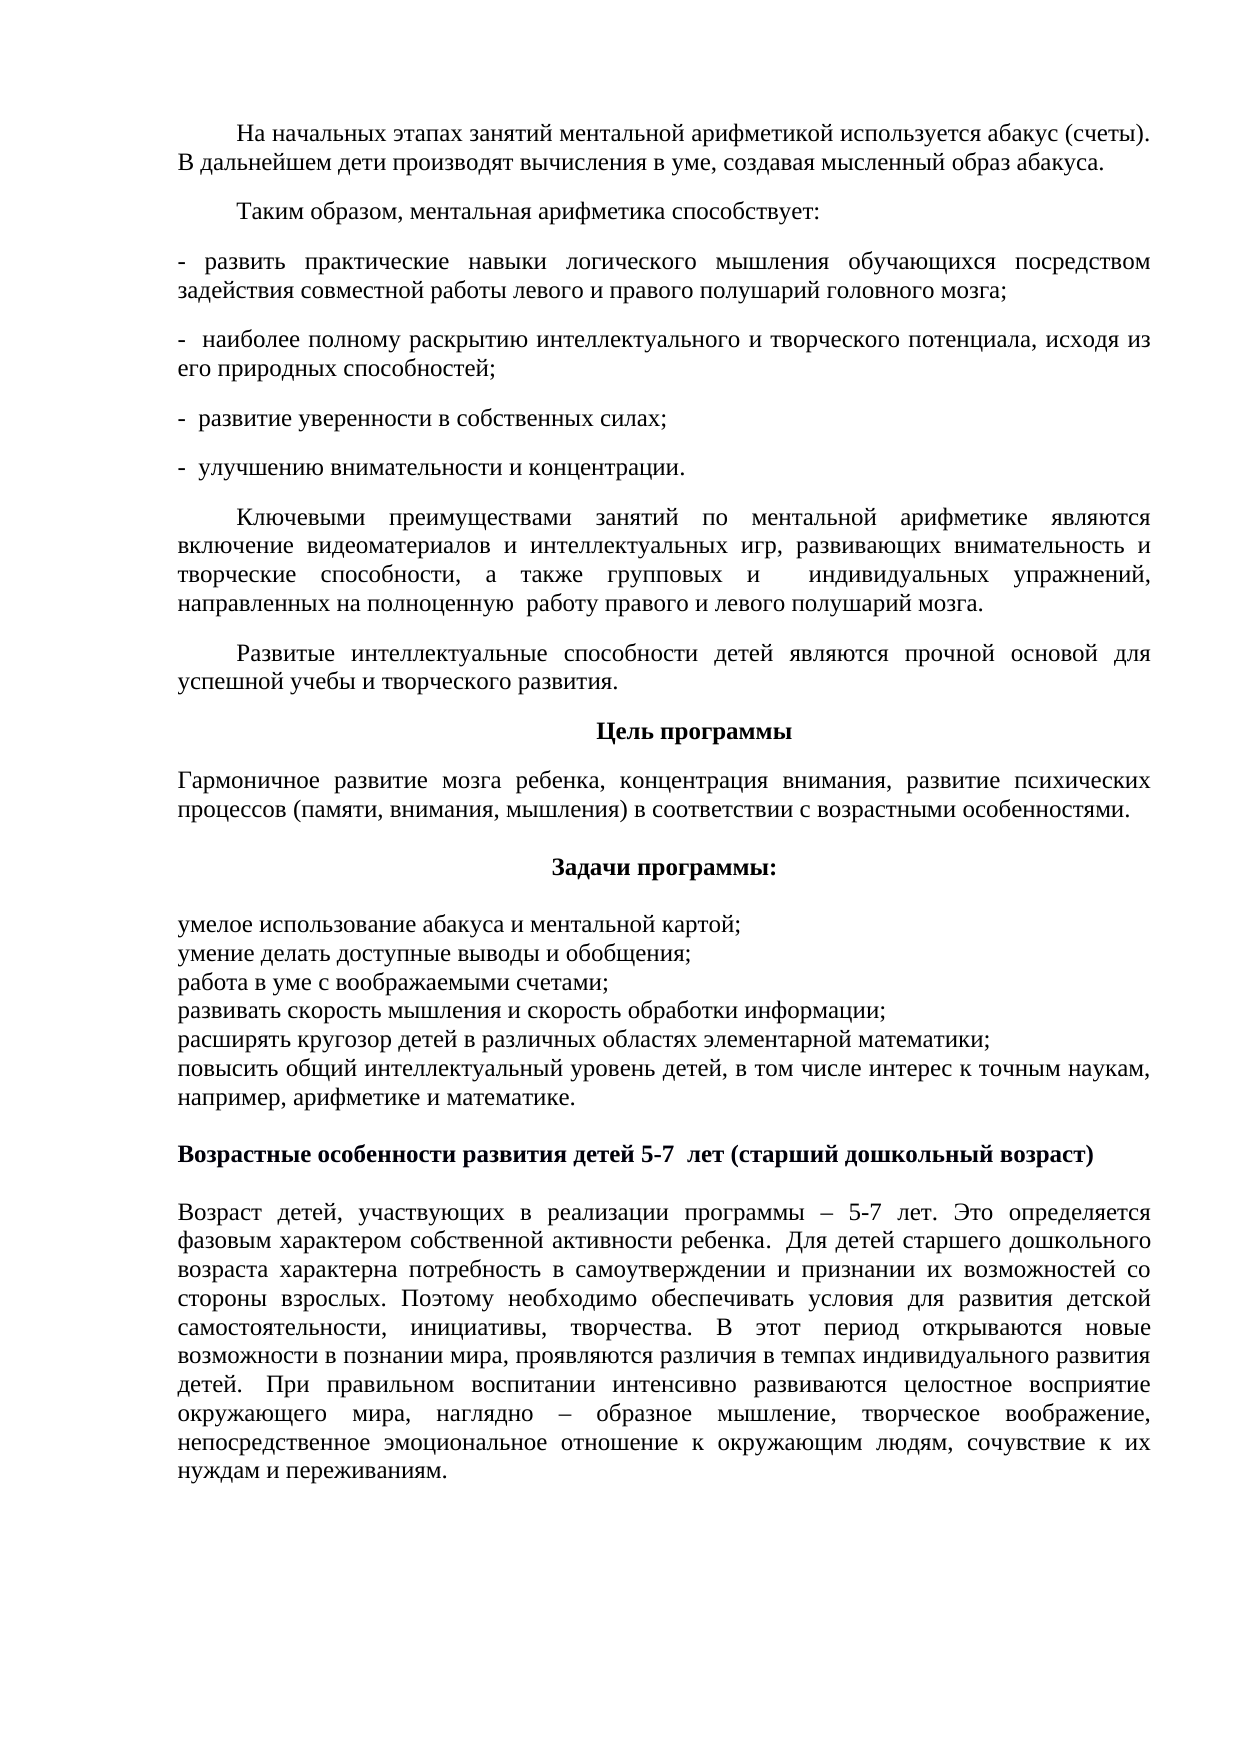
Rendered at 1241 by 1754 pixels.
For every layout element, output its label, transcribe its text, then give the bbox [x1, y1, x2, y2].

text Таким образом, ментальная арифметика способствует: [177, 196, 1152, 225]
text - развить практические навыки логического мышления обучающихся посредством задействия совместной работы левого и правого полушарий головного мозга; [177, 246, 1152, 303]
text Возраст детей, участвующих в реализации программы – 5-7 лет. Это определяется фазовым характером собственной активности ребенка. Для детей старшего дошкольного возраста характерна потребность в самоутверждении и признании их возможностей со стороны взрослых. Поэтому необходимо обеспечивать условия для развития детской самостоятельности, инициативы, творчества. В этот период открываются новые возможности в познании мира, проявляются различия в темпах индивидуального развития детей. При правильном воспитании интенсивно развиваются целостное восприятие окружающего мира, наглядно – образное мышление, творческое воображение, непосредственное эмоциональное отношение к окружающим людям, сочувствие к их нуждам и переживаниям. [177, 1197, 1152, 1484]
text умение делать доступные выводы и обобщения; [177, 938, 1152, 967]
text Гармоничное развитие мозга ребенка, концентрация внимания, развитие психических процессов (памяти, внимания, мышления) в соответствии с возрастными особенностями. [177, 766, 1152, 823]
text Ключевыми преимуществами занятий по ментальной арифметике являются включение видеоматериалов и интеллектуальных игр, развивающих внимательность и творческие способности, а также групповых и индивидуальных упражнений, направленных на полноценную работу правого и левого полушарий мозга. [177, 502, 1152, 617]
text - наиболее полному раскрытию интеллектуального и творческого потенциала, исходя из его природных способностей; [177, 324, 1152, 382]
text расширять кругозор детей в различных областях элементарной математики; [177, 1024, 1152, 1053]
text работа в уме с воображаемыми счетами; [177, 967, 1152, 996]
text Задачи программы: [177, 852, 1152, 881]
text На начальных этапах занятий ментальной арифметикой используется абакус (счеты). В дальнейшем дети производят вычисления в уме, создавая мысленный образ абакуса. [177, 118, 1152, 176]
text повысить общий интеллектуальный уровень детей, в том числе интерес к точным наукам, например, арифметике и математике. [177, 1053, 1152, 1111]
text развивать скорость мышления и скорость обработки информации; [177, 996, 1152, 1024]
text Развитые интеллектуальные способности детей являются прочной основой для успешной учебы и творческого развития. [177, 638, 1152, 695]
text Цель программы [177, 716, 1152, 745]
text - развитие уверенности в собственных силах; [177, 403, 1152, 431]
text - улучшению внимательности и концентрации. [177, 452, 1152, 481]
text умелое использование абакуса и ментальной картой; [177, 909, 1152, 938]
text Возрастные особенности развития детей 5-7 лет (старший дошкольный возраст) [177, 1139, 1152, 1168]
